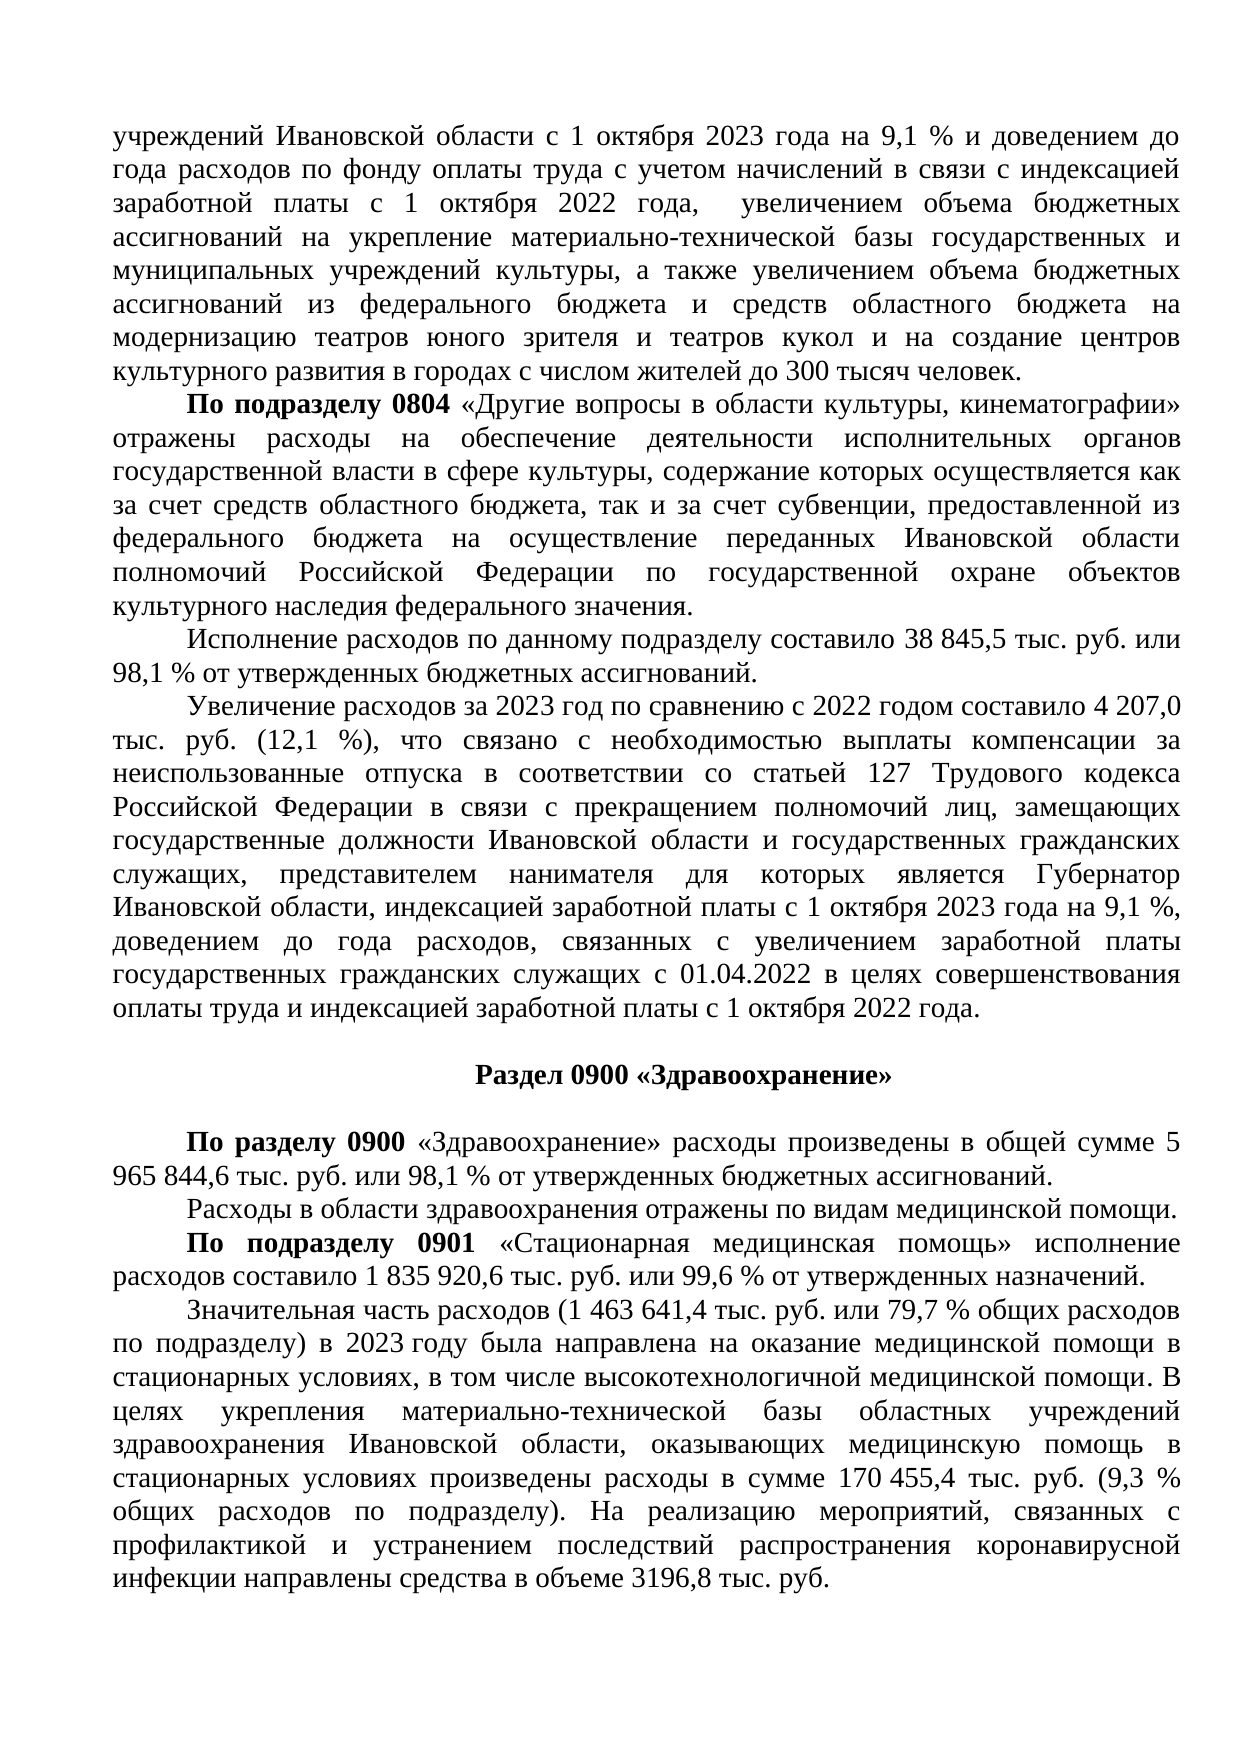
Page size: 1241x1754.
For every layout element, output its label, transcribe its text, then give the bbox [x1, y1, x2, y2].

text По разделу 0900 «Здравоохранение» расходы произведены в общей сумме 5 965 844,6 тыс. руб. или 98,1 % от утвержденных бюджетных ассигнований. [112, 1124, 1181, 1191]
text По подразделу 0901 «Стационарная медицинская помощь» исполнение расходов составило 1 835 920,6 тыс. руб. или 99,6 % от утвержденных назначений. [112, 1225, 1181, 1292]
text Исполнение расходов по данному подразделу составило 38 845,5 тыс. руб. или 98,1 % от утвержденных бюджетных ассигнований. [112, 621, 1181, 688]
text Увеличение расходов за 2023 год по сравнению с 2022 годом составило 4 207,0 тыс. руб. (12,1 %), что связано с необходимостью выплаты компенсации за неиспользованные отпуска в соответствии со статьей 127 Трудового кодекса Российской Федерации в связи с прекращением полномочий лиц, замещающих государственные должности Ивановской области и государственных гражданских служащих, представителем нанимателя для которых является Губернатор Ивановской области, индексацией заработной платы с 1 октября 2023 года на 9,1 %, доведением до года расходов, связанных с увеличением заработной платы государственных гражданских служащих с 01.04.2022 в целях совершенствования оплаты труда и индексацией заработной платы с 1 октября 2022 года. [112, 688, 1181, 1024]
text Раздел 0900 «Здравоохранение» [112, 1057, 1181, 1091]
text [112, 118, 1181, 386]
text Расходы в области здравоохранения отражены по видам медицинской помощи. [112, 1191, 1181, 1225]
text Значительная часть расходов (1 463 641,4 тыс. руб. или 79,7 % общих расходов по подразделу) в 2023 году была направлена на оказание медицинской помощи в стационарных условиях, в том числе высокотехнологичной медицинской помощи. В целях укрепления материально-технической базы областных учреждений здравоохранения Ивановской области, оказывающих медицинскую помощь в стационарных условиях произведены расходы в сумме 170 455,4 тыс. руб. (9,3 % общих расходов по подразделу). На реализацию мероприятий, связанных с профилактикой и устранением последствий распространения коронавирусной инфекции направлены средства в объеме 3196,8 тыс. руб. [112, 1292, 1181, 1594]
text По подразделу 0804 «Другие вопросы в области культуры, кинематографии» отражены расходы на обеспечение деятельности исполнительных органов государственной власти в сфере культуры, содержание которых осуществляется как за счет средств областного бюджета, так и за счет субвенции, предоставленной из федерального бюджета на осуществление переданных Ивановской области полномочий Российской Федерации по государственной охране объектов культурного наследия федерального значения. [112, 386, 1181, 621]
